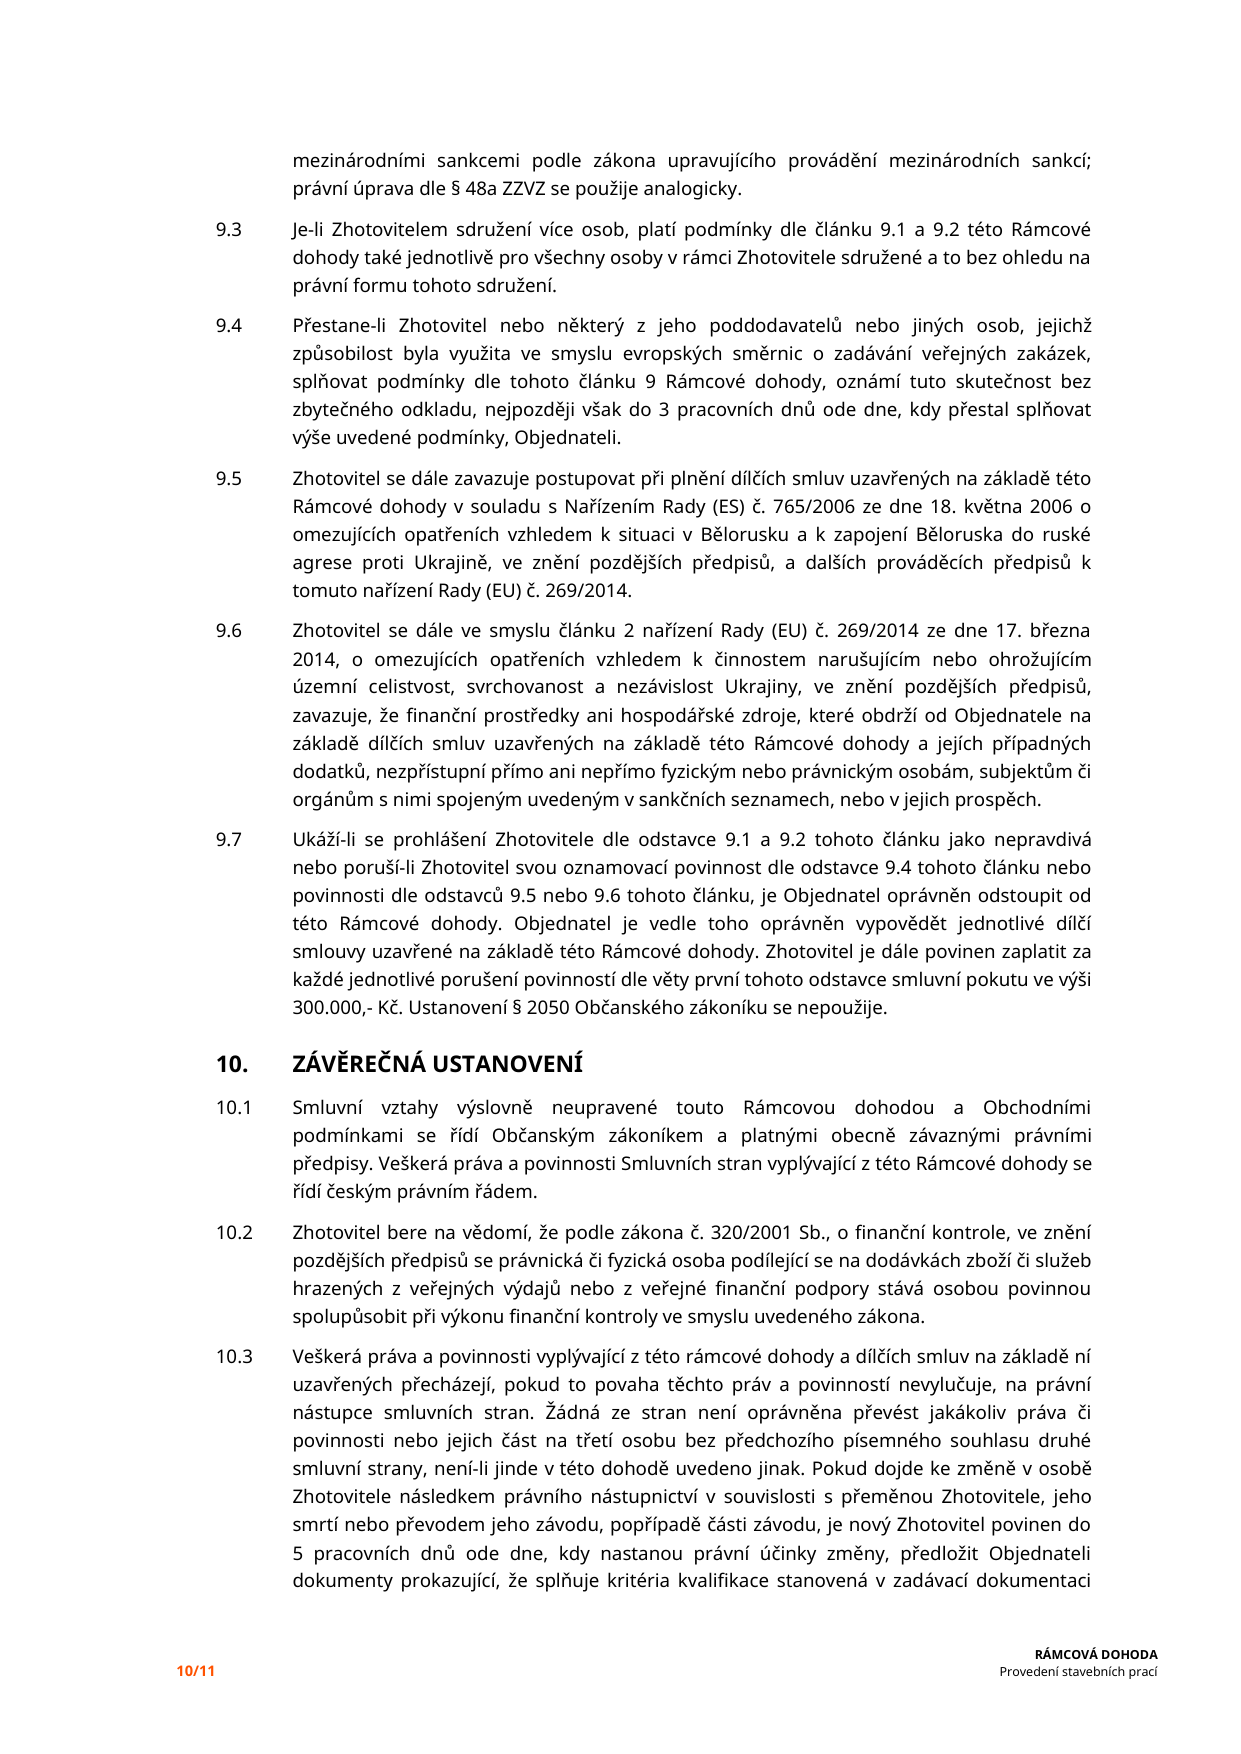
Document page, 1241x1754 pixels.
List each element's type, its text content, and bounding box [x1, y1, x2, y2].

text Je-li Zhotovitelem sdružení více osob, platí podmínky dle článku 9.1 a 9.2 této Rámcové dohody také jednotlivě pro všechny osoby v rámci Zhotovitele sdružené a to bez ohledu na právní formu tohoto sdružení. [216, 216, 1093, 298]
text Zhotovitel se dále ve smyslu článku 2 nařízení Rady (EU) č. 269/2014 ze dne 17. března 2014, o omezujících opatřeních vzhledem k činnostem narušujícím nebo ohrožujícím územní celistvost, svrchovanost a nezávislost Ukrajiny, ve znění pozdějších předpisů, zavazuje, že finanční prostředky ani hospodářské zdroje, které obdrží od Objednatele na základě dílčích smluv uzavřených na základě této Rámcové dohody a jejích případných dodatků, nezpřístupní přímo ani nepřímo fyzickým nebo právnickým osobám, subjektům či orgánům s nimi spojeným uvedeným v sankčních seznamech, nebo v jejich prospěch. [216, 618, 1093, 811]
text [216, 147, 1093, 201]
text Zhotovitel se dále zavazuje postupovat při plnění dílčích smluv uzavřených na základě této Rámcové dohody v souladu s Nařízením Rady (ES) č. 765/2006 ze dne 18. května 2006 o omezujících opatřeních vzhledem k situaci v Bělorusku a k zapojení Běloruska do ruské agrese proti Ukrajině, ve znění pozdějších předpisů, a dalších prováděcích předpisů k tomuto nařízení Rady (EU) č. 269/2014. [216, 465, 1093, 603]
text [216, 1344, 1093, 1593]
text Zhotovitel bere na vědomí, že podle zákona č. 320/2001 Sb., o finanční kontrole, ve znění pozdějších předpisů se právnická či fyzická osoba podílející se na dodávkách zboží či služeb hrazených z veřejných výdajů nebo z veřejné finanční podpory stává osobou povinnou spolupůsobit při výkonu finanční kontroly ve smyslu uvedeného zákona. [216, 1219, 1093, 1329]
text Ukáží-li se prohlášení Zhotovitele dle odstavce 9.1 a 9.2 tohoto článku jako nepravdivá nebo poruší-li Zhotovitel svou oznamovací povinnost dle odstavce 9.4 tohoto článku nebo povinnosti dle odstavců 9.5 nebo 9.6 tohoto článku, je Objednatel oprávněn odstoupit od této Rámcové dohody. Objednatel je vedle toho oprávněn vypovědět jednotlivé dílčí smlouvy uzavřené na základě této Rámcové dohody. Zhotovitel je dále povinen zaplatit za každé jednotlivé porušení povinností dle věty první tohoto odstavce smluvní pokutu ve výši 300.000,- Kč. Ustanovení § 2050 Občanského zákoníku se nepoužije. [216, 826, 1093, 1020]
text ZÁVĚREČNÁ USTANOVENÍ [216, 1048, 1093, 1079]
text Přestane-li Zhotovitel nebo některý z jeho poddodavatelů nebo jiných osob, jejichž způsobilost byla využita ve smyslu evropských směrnic o zadávání veřejných zakázek, splňovat podmínky dle tohoto článku 9 Rámcové dohody, oznámí tuto skutečnost bez zbytečného odkladu, nejpozději však do 3 pracovních dnů ode dne, kdy přestal splňovat výše uvedené podmínky, Objednateli. [216, 313, 1093, 450]
text Smluvní vztahy výslovně neupravené touto Rámcovou dohodou a Obchodními podmínkami se řídí Občanským zákoníkem a platnými obecně závaznými právními předpisy. Veškerá práva a povinnosti Smluvních stran vyplývající z této Rámcové dohody se řídí českým právním řádem. [216, 1094, 1093, 1204]
